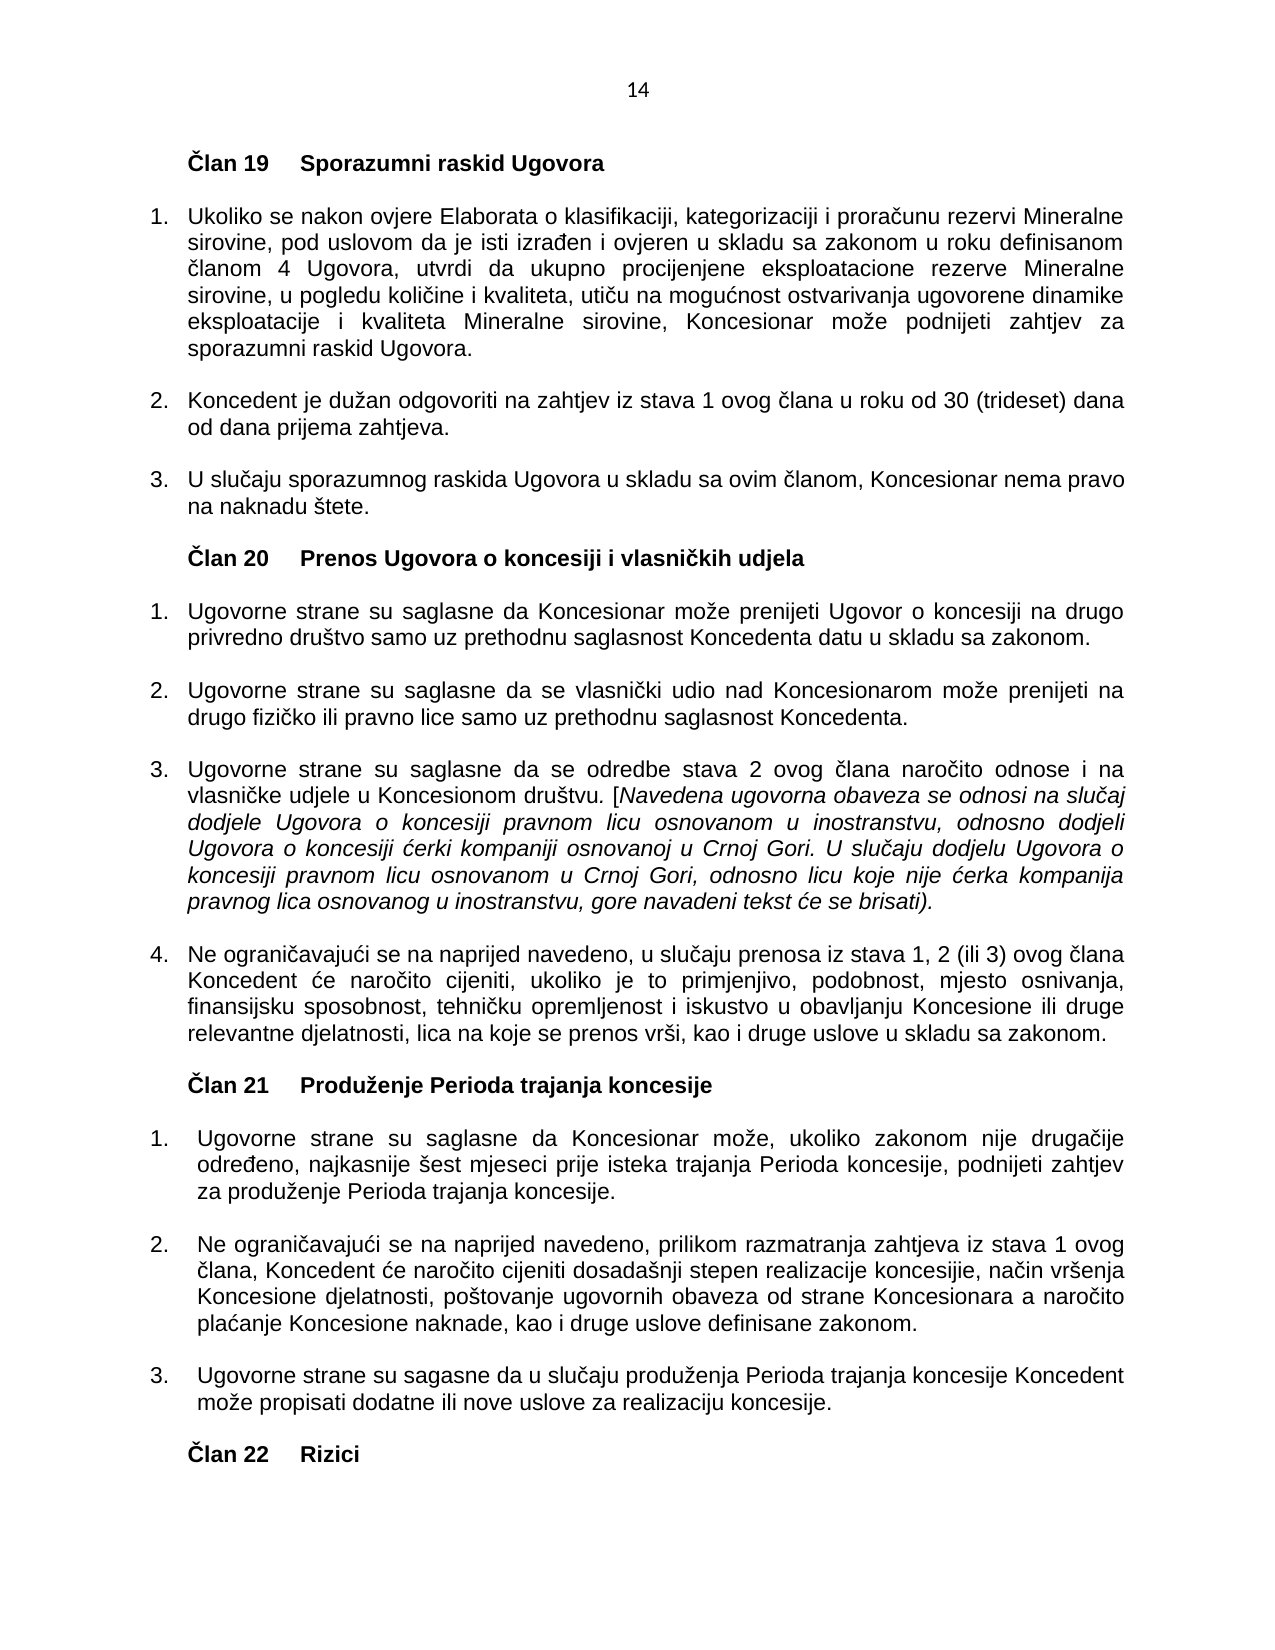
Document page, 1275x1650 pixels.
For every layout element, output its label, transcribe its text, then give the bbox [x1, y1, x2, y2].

list Prenos Ugovora o koncesiji i vlasničkih udjela [187, 545, 1125, 572]
list Ugovorne strane su saglasne da Koncesionar može, ukoliko zakonom nije drugačije određeno, najkasnije šest mjeseci prije isteka trajanja Perioda koncesije, podnijeti zahtjev za produženje Perioda trajanja koncesije. [150, 1125, 1125, 1204]
list Sporazumni raskid Ugovora [187, 150, 1125, 176]
list Produženje Perioda trajanja koncesije [187, 1072, 1125, 1099]
list Ne ograničavajući se na naprijed navedeno, prilikom razmatranja zahtjeva iz stava 1 ovog člana, Koncedent će naročito cijeniti dosadašnji stepen realizacije koncesijie, način vršenja Koncesione djelatnosti, poštovanje ugovornih obaveza od strane Koncesionara a naročito plaćanje Koncesione naknade, kao i druge uslove definisane zakonom. [150, 1231, 1125, 1336]
list Ne ograničavajući se na naprijed navedeno, u slučaju prenosa iz stava 1, 2 (ili 3) ovog člana Koncedent će naročito cijeniti, ukoliko je to primjenjivo, podobnost, mjesto osnivanja, finansijsku sposobnost, tehničku opremljenost i iskustvo u obavljanju Koncesione ili druge relevantne djelatnosti, lica na koje se prenos vrši, kao i druge uslove u skladu sa zakonom. [150, 941, 1125, 1046]
list Ugovorne strane su saglasne da se vlasnički udio nad Koncesionarom može prenijeti na drugo fizičko ili pravno lice samo uz prethodnu saglasnost Koncedenta. [150, 677, 1125, 730]
list Ukoliko se nakon ovjere Elaborata o klasifikaciji, kategorizaciji i proračunu rezervi Mineralne sirovine, pod uslovom da je isti izrađen i ovjeren u skladu sa zakonom u roku definisanom članom 4 Ugovora, utvrdi da ukupno procijenjene eksploatacione rezerve Mineralne sirovine, u pogledu količine i kvaliteta, utiču na mogućnost ostvarivanja ugovorene dinamike eksploatacije i kvaliteta Mineralne sirovine, Koncesionar može podnijeti zahtjev za sporazumni raskid Ugovora. [150, 203, 1125, 361]
list U slučaju sporazumnog raskida Ugovora u skladu sa ovim članom, Koncesionar nema pravo na naknadu štete. [150, 466, 1125, 519]
list Rizici [187, 1441, 1125, 1468]
list Ugovorne strane su sagasne da u slučaju produženja Perioda trajanja koncesije Koncedent može propisati dodatne ili nove uslove za realizaciju koncesije. [150, 1362, 1125, 1415]
list Ugovorne strane su saglasne da Koncesionar može prenijeti Ugovor o koncesiji na drugo privredno društvo samo uz prethodnu saglasnost Koncedenta datu u skladu sa zakonom. [150, 598, 1125, 651]
list Ugovorne strane su saglasne da se odredbe stava 2 ovog člana naročito odnose i na vlasničke udjele u Koncesionom društvu. [Navedena ugovorna obaveza se odnosi na slučaj dodjele Ugovora o koncesiji pravnom licu osnovanom u inostranstvu, odnosno dodjeli Ugovora o koncesiji ćerki kompaniji osnovanoj u Crnoj Gori. U slučaju dodjelu Ugovora o koncesiji pravnom licu osnovanom u Crnoj Gori, odnosno licu koje nije ćerka kompanija pravnog lica osnovanog u inostranstvu, gore navadeni tekst će se brisati). [150, 756, 1125, 914]
list Koncedent je dužan odgovoriti na zahtjev iz stava 1 ovog člana u roku od 30 (trideset) dana od dana prijema zahtjeva. [150, 387, 1125, 440]
